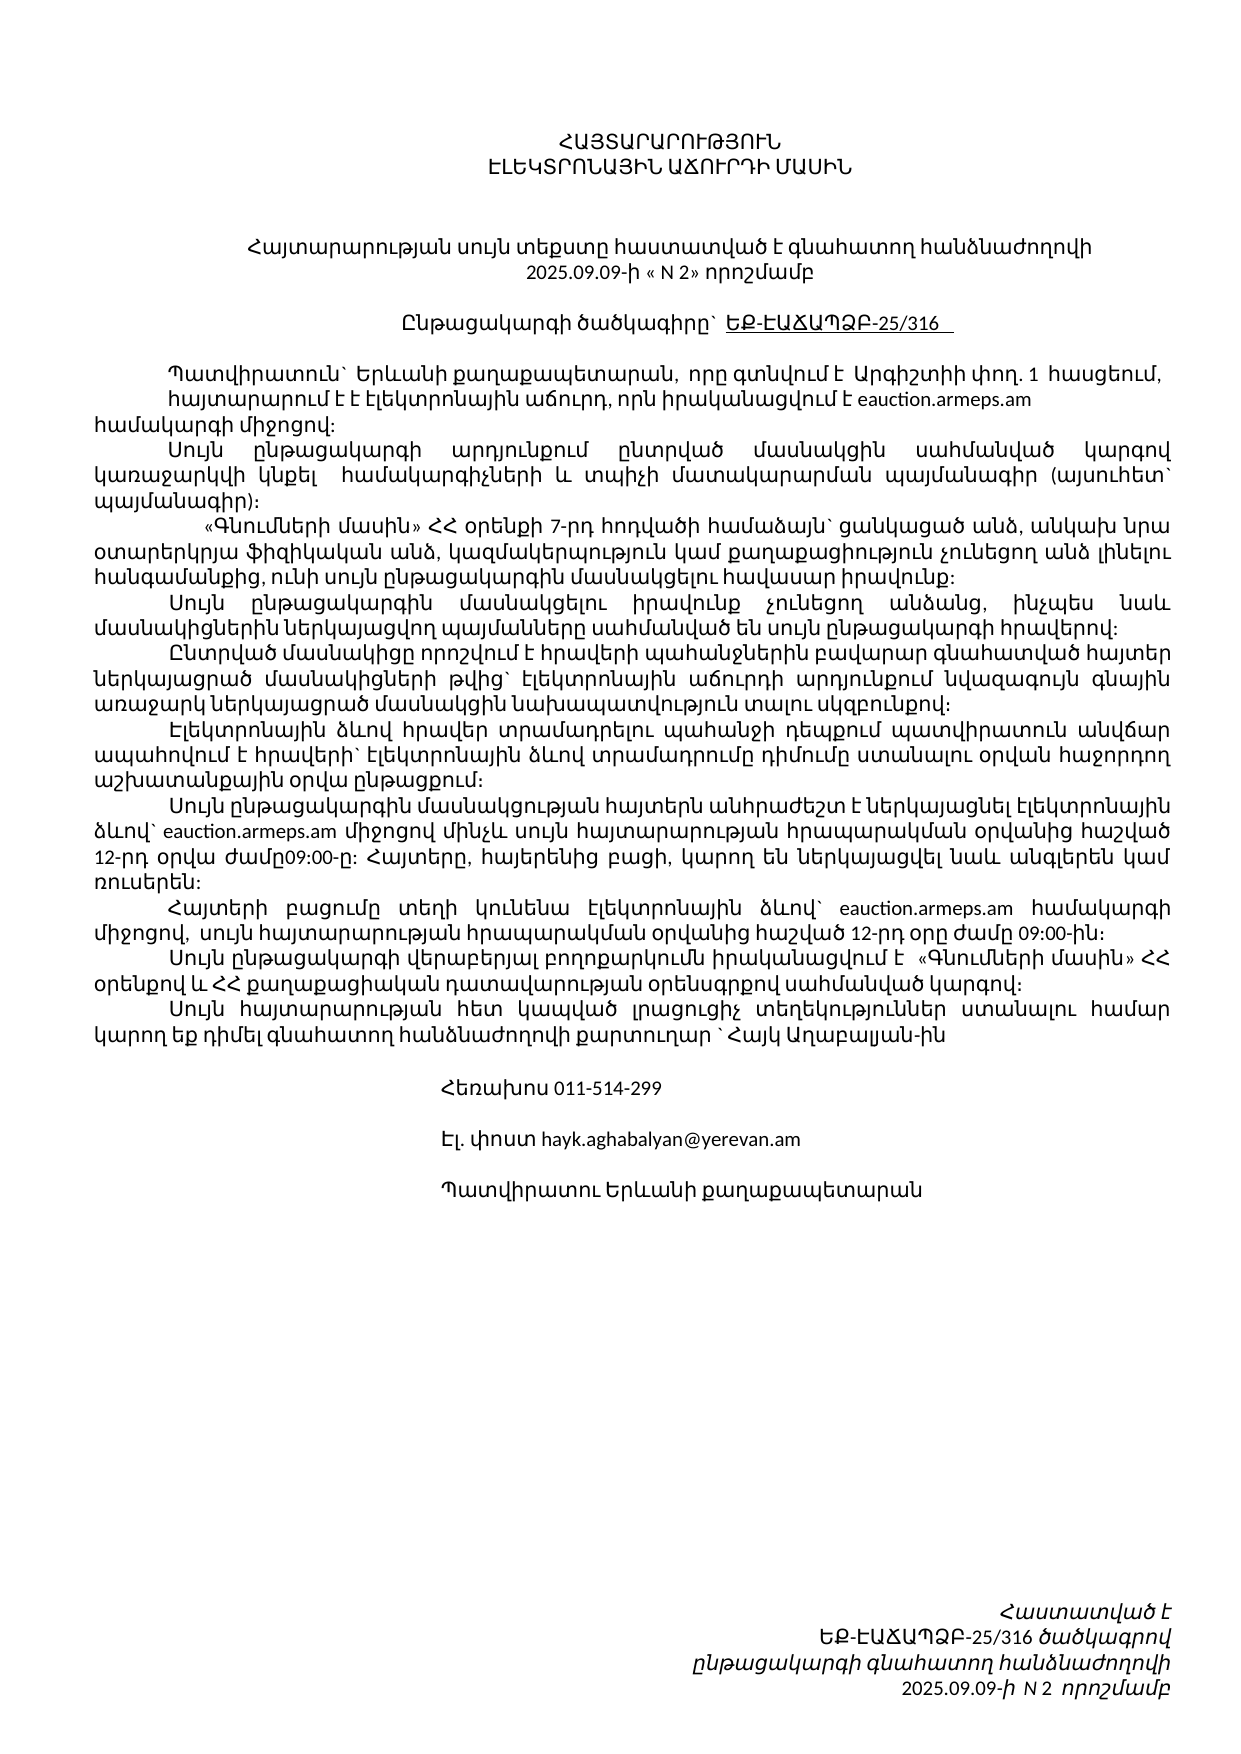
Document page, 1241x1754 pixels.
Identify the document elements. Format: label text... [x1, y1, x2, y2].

text Հեռախոս 011-514-299 [94, 1076, 1171, 1101]
text Էլ. փոստ hayk.aghabalyan@yerevan.am [94, 1126, 1171, 1152]
text ԵՔ-ԷԱՃԱՊՁԲ-25/316 ծածկագրով [94, 1624, 1171, 1650]
text Հաստատված է [94, 1599, 1171, 1624]
text Սույն ընթացակարգին մասնակցության հայտերն անհրաժեշտ է ներկայացնել էլեկտրոնային ձևով` eauction.armeps.am միջոցով մինչև սույն հայտարարության հրապարակման օրվանից հաշված 12-րդ օրվա ժամը09:00-ը: Հայտերը, հայերենից բացի, կարող են ներկայացվել նաև անգլերեն կամ ռուսերեն: [94, 793, 1171, 895]
text 2025.09.09 -ի « N 2» որոշմամբ [94, 259, 1171, 285]
text Էլեկտրոնային ձևով հրավեր տրամադրելու պահանջի դեպքում պատվիրատուն անվճար ապահովում է հրավերի` էլեկտրոնային ձևով տրամադրումը դիմումը ստանալու օրվան հաջորդող աշխատանքային օրվա ընթացքում։ [94, 717, 1171, 793]
text Հայտարարության սույն տեքստը հաստատված է գնահատող հանձնաժողովի [94, 234, 1171, 259]
text 2025.09.09 -ի N 2 որոշմամբ [94, 1675, 1171, 1701]
text Ընտրված մասնակիցը որոշվում է հրավերի պահանջներին բավարար գնահատված հայտեր ներկայացրած մասնակիցների թվից` էլեկտրոնային աճուրդի արդյունքում նվազագույն գնային առաջարկ ներկայացրած մասնակցին նախապատվություն տալու սկզբունքով։ [94, 641, 1171, 717]
text ընթացակարգի գնահատող հանձնաժողովի [94, 1650, 1171, 1675]
text Պատվիրատու Երևանի քաղաքապետարան [94, 1177, 1171, 1203]
text հայտարարում է է էլեկտրոնային աճուրդ, որն իրականացվում է eauction.armeps.am համակարգի միջոցով: [94, 386, 1171, 437]
text Սույն ընթացակարգին մասնակցելու իրավունք չունեցող անձանց, ինչպես նաև մասնակիցներին ներկայացվող պայմանները սահմանված են սույն ընթացակարգի հրավերով: [94, 590, 1171, 641]
text Սույն ընթացակարգի վերաբերյալ բողոքարկումն իրականացվում է «Գնումների մասին» ՀՀ օրենքով և ՀՀ քաղաքացիական դատավարության օրենսգրքով սահմանված կարգով։ [94, 946, 1171, 996]
text ԷԼԵԿՏՐՈՆԱՅԻՆ ԱՃՈՒՐԴԻ ՄԱՍԻՆ [94, 154, 1171, 180]
text Ընթացակարգի ծածկագիրը` ԵՔ-ԷԱՃԱՊՁԲ-25/316 [94, 310, 1171, 336]
text Սույն հայտարարության հետ կապված լրացուցիչ տեղեկություններ ստանալու համար կարող եք դիմել գնահատող հանձնաժողովի քարտուղար ` Հայկ Աղաբալյան-ին [94, 996, 1171, 1047]
text Պատվիրատուն` Երևանի քաղաքապետարան, որը գտնվում է Արգիշտիի փող. 1 հասցեում, [94, 361, 1171, 386]
text Հայտերի բացումը տեղի կունենա էլեկտրոնային ձևով` eauction.armeps.am համակարգի միջոցով, սույն հայտարարության հրապարակման օրվանից հաշված 12-րդ օրը ժամը 09:00-ին։ [94, 895, 1171, 946]
text ՀԱՅՏԱՐԱՐՈՒԹՅՈՒՆ [94, 129, 1171, 154]
text Սույն ընթացակարգի արդյունքում ընտրված մասնակցին սահմանված կարգով կառաջարկվի կնքել համակարգիչների և տպիչի մատակարարման պայմանագիր (այսուհետ` պայմանագիր)։ [94, 437, 1171, 513]
text «Գնումների մասին» ՀՀ օրենքի 7-րդ հոդվածի համաձայն` ցանկացած անձ, անկախ նրա օտարերկրյա ֆիզիկական անձ, կազմակերպություն կամ քաղաքացիություն չունեցող անձ լինելու հանգամանքից, ունի սույն ընթացակարգին մասնակցելու հավասար իրավունք: [94, 513, 1171, 590]
